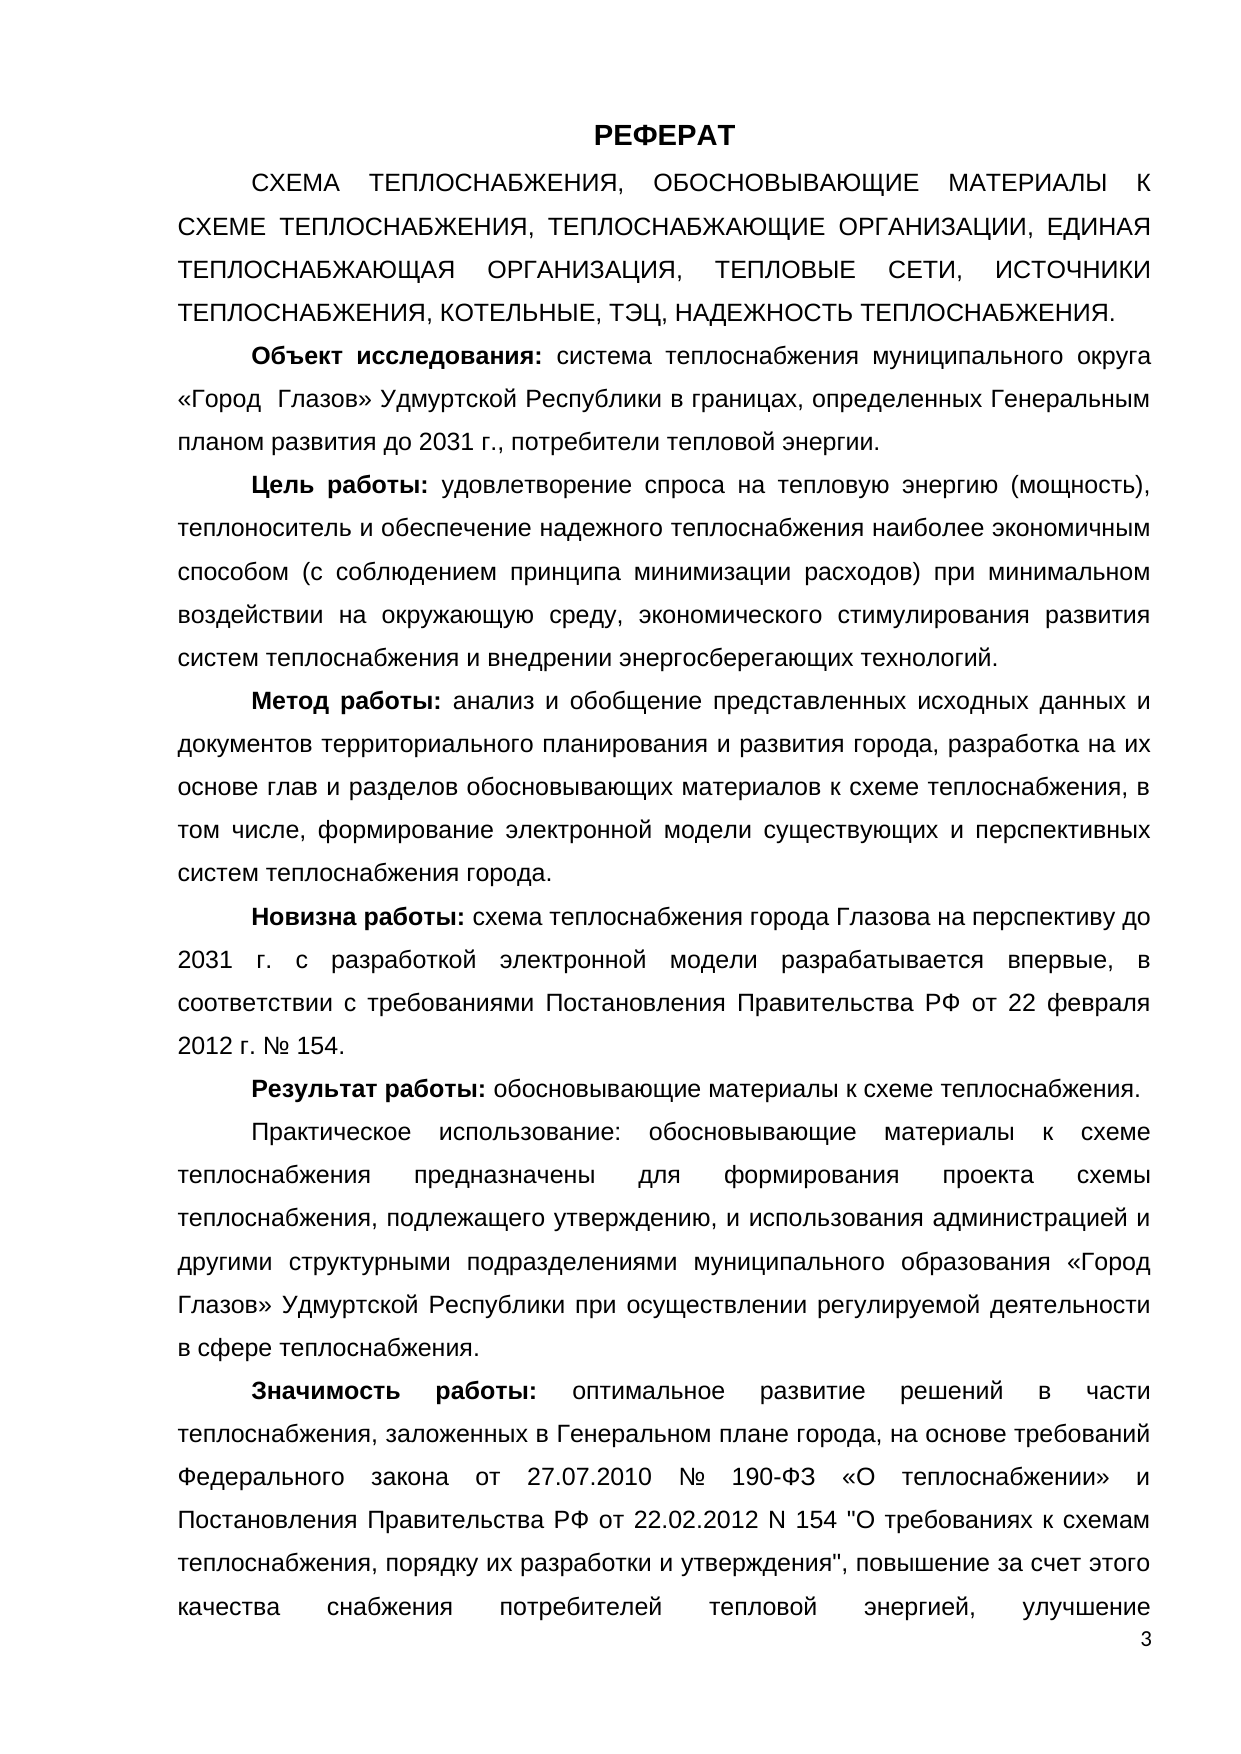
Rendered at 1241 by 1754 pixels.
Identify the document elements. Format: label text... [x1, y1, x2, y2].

text Новизна работы: схема теплоснабжения города Глазова на перспективу до 2031 г. с разработкой электронной модели разрабатывается впервые, в соответствии с требованиями Постановления Правительства РФ от 22 февраля 2012 г. № 154. [177, 902, 1152, 1060]
text Практическое использование: обосновывающие материалы к схеме теплоснабжения предназначены для формирования проекта схемы теплоснабжения, подлежащего утверждению, и использования администрацией и другими структурными подразделениями муниципального образования «Город Глазов» Удмуртской Республики при осуществлении регулируемой деятельности в сфере теплоснабжения. [177, 1117, 1152, 1362]
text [177, 1376, 1152, 1620]
text Метод работы: анализ и обобщение представленных исходных данных и документов территориального планирования и развития города, разработка на их основе глав и разделов обосновывающих материалов к схеме теплоснабжения, в том числе, формирование электронной модели существующих и перспективных систем теплоснабжения города. [177, 686, 1152, 887]
text Результат работы: обосновывающие материалы к схеме теплоснабжения. [177, 1074, 1152, 1103]
text Объект исследования: система теплоснабжения муниципального округа «Город Глазов» Удмуртской Республики в границах, определенных Генеральным планом развития до 2031 г., потребители тепловой энергии. [177, 341, 1152, 456]
text СХЕМА ТЕПЛОСНАБЖЕНИЯ, ОБОСНОВЫВАЮЩИЕ МАТЕРИАЛЫ К СХЕМЕ ТЕПЛОСНАБЖЕНИЯ, ТЕПЛОСНАБЖАЮЩИЕ ОРГАНИЗАЦИИ, ЕДИНАЯ ТЕПЛОСНАБЖАЮЩАЯ ОРГАНИЗАЦИЯ, ТЕПЛОВЫЕ СЕТИ, ИСТОЧНИКИ ТЕПЛОСНАБЖЕНИЯ, КОТЕЛЬНЫЕ, ТЭЦ, НАДЕЖНОСТЬ ТЕПЛОСНАБЖЕНИЯ. [177, 168, 1152, 327]
text РЕФЕРАТ [177, 118, 1152, 152]
text Цель работы: удовлетворение спроса на тепловую энергию (мощность), теплоноситель и обеспечение надежного теплоснабжения наиболее экономичным способом (с соблюдением принципа минимизации расходов) при минимальном воздействии на окружающую среду, экономического стимулирования развития систем теплоснабжения и внедрении энергосберегающих технологий. [177, 470, 1152, 672]
